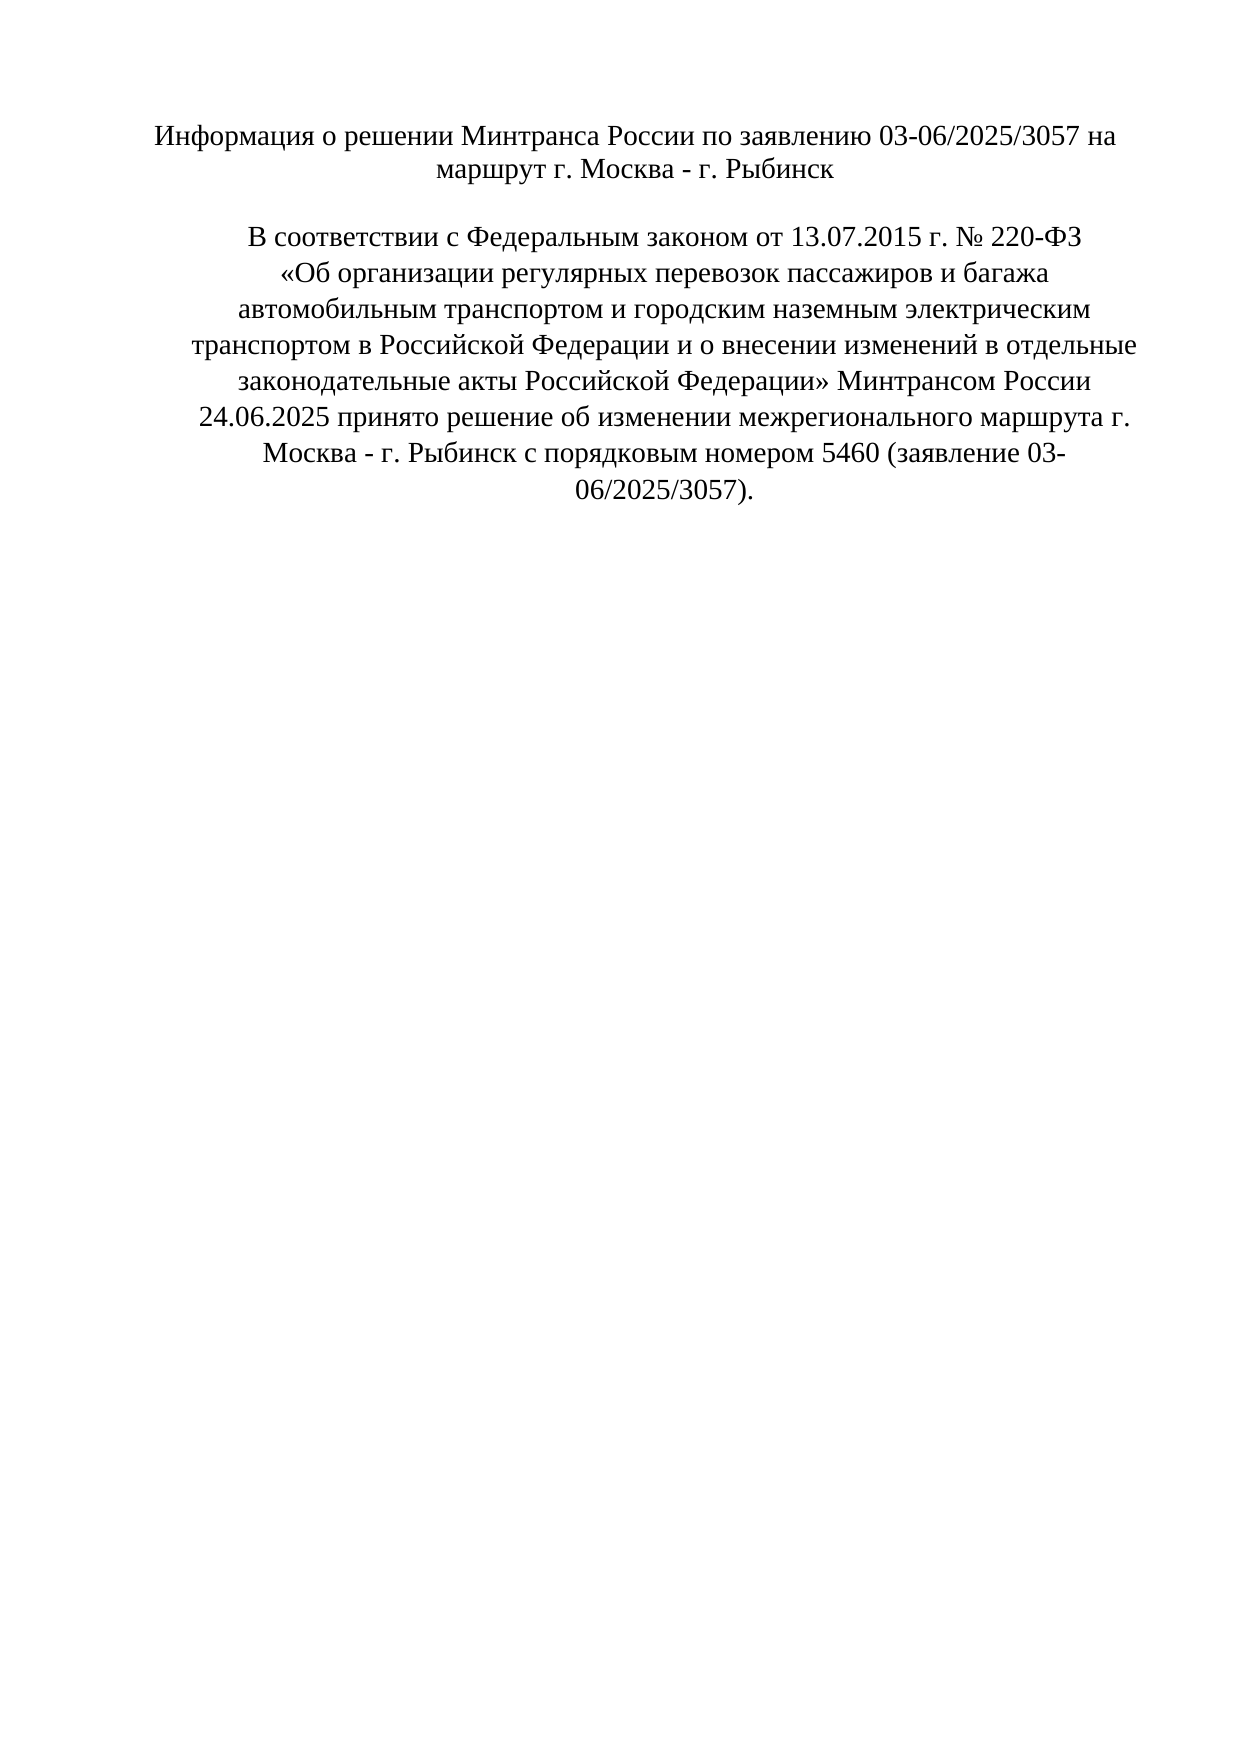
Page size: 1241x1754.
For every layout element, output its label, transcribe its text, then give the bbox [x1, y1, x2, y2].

text В соответствии с Федеральным законом от 13.07.2015 г. № 220-ФЗ «Об организации регулярных перевозок пассажиров и багажа автомобильным транспортом и городским наземным электрическим транспортом в Российской Федерации и о внесении изменений в отдельные законодательные акты Российской Федерации» Минтрансом России 24.06.2025 принято решение об изменении межрегионального маршрута г. Москва - г. Рыбинск с порядковым номером 5460 (заявление 03-06/2025/3057). [177, 219, 1152, 505]
text Информация о решении Минтранса России по заявлению 03-06/2025/3057 на маршрут г. Москва - г. Рыбинск [118, 118, 1152, 185]
